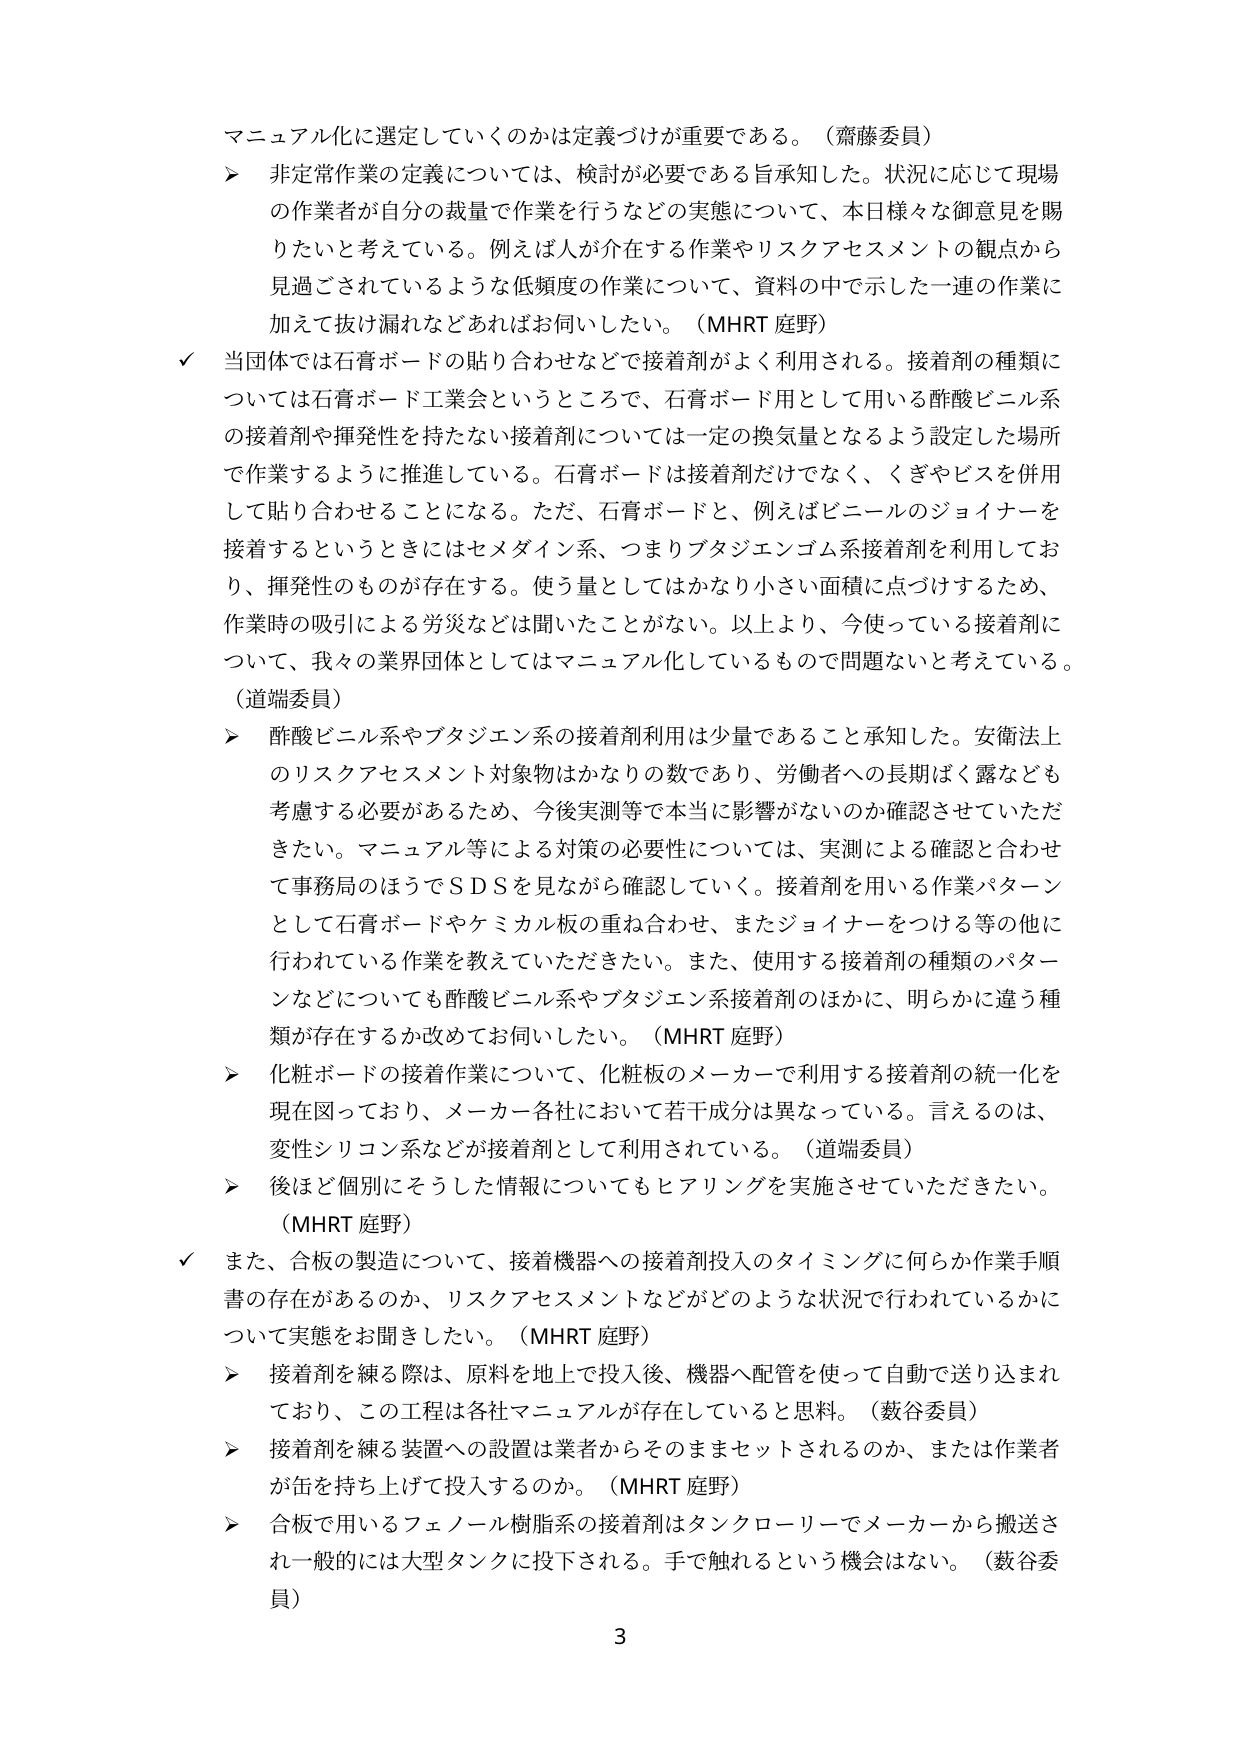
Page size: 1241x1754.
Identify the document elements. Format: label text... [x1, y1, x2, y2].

list 合板で用いるフェノール樹脂系の接着剤はタンクローリーでメーカーから搬送され一般的には大型タンクに投下される。手で触れるという機会はない。（薮谷委員） [223, 1504, 1063, 1616]
list 非定常作業の定義については、検討が必要である旨承知した。状況に応じて現場の作業者が自分の裁量で作業を行うなどの実態について、本日様々な御意見を賜りたいと考えている。例えば人が介在する作業やリスクアセスメントの観点から見過ごされているような低頻度の作業について、資料の中で示した一連の作業に加えて抜け漏れなどあればお伺いしたい。（MHRT 庭野） [223, 154, 1063, 341]
list 接着剤を練る装置への設置は業者からそのままセットされるのか、または作業者が缶を持ち上げて投入するのか。（MHRT 庭野） [223, 1429, 1063, 1504]
list 接着剤を練る際は、原料を地上で投入後、機器へ配管を使って自動で送り込まれており、この工程は各社マニュアルが存在していると思料。（薮谷委員） [223, 1354, 1063, 1429]
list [177, 116, 1063, 154]
list また、合板の製造について、接着機器への接着剤投入のタイミングに何らか作業手順書の存在があるのか、リスクアセスメントなどがどのような状況で行われているかについて実態をお聞きしたい。（MHRT 庭野） [177, 1241, 1063, 1354]
list 酢酸ビニル系やブタジエン系の接着剤利用は少量であること承知した。安衛法上のリスクアセスメント対象物はかなりの数であり、労働者への長期ばく露なども考慮する必要があるため、今後実測等で本当に影響がないのか確認させていただきたい。マニュアル等による対策の必要性については、実測による確認と合わせて事務局のほうでＳＤＳを見ながら確認していく。接着剤を用いる作業パターンとして石膏ボードやケミカル板の重ね合わせ、またジョイナーをつける等の他に行われている作業を教えていただきたい。また、使用する接着剤の種類のパターンなどについても酢酸ビニル系やブタジエン系接着剤のほかに、明らかに違う種類が存在するか改めてお伺いしたい。（MHRT 庭野） [223, 716, 1063, 1054]
list 当団体では石膏ボードの貼り合わせなどで接着剤がよく利用される。接着剤の種類については石膏ボード工業会というところで、石膏ボード用として用いる酢酸ビニル系の接着剤や揮発性を持たない接着剤については一定の換気量となるよう設定した場所で作業するように推進している。石膏ボードは接着剤だけでなく、くぎやビスを併用して貼り合わせることになる。ただ、石膏ボードと、例えばビニールのジョイナーを接着するというときにはセメダイン系、つまりブタジエンゴム系接着剤を利用しており、揮発性のものが存在する。使う量としてはかなり小さい面積に点づけするため、作業時の吸引による労災などは聞いたことがない。以上より、今使っている接着剤について、我々の業界団体としてはマニュアル化しているもので問題ないと考えている。（道端委員） [177, 341, 1063, 716]
list 後ほど個別にそうした情報についてもヒアリングを実施させていただきたい。（MHRT 庭野） [223, 1166, 1063, 1241]
list 化粧ボードの接着作業について、化粧板のメーカーで利用する接着剤の統一化を現在図っており、メーカー各社において若干成分は異なっている。言えるのは、変性シリコン系などが接着剤として利用されている。（道端委員） [223, 1054, 1063, 1166]
